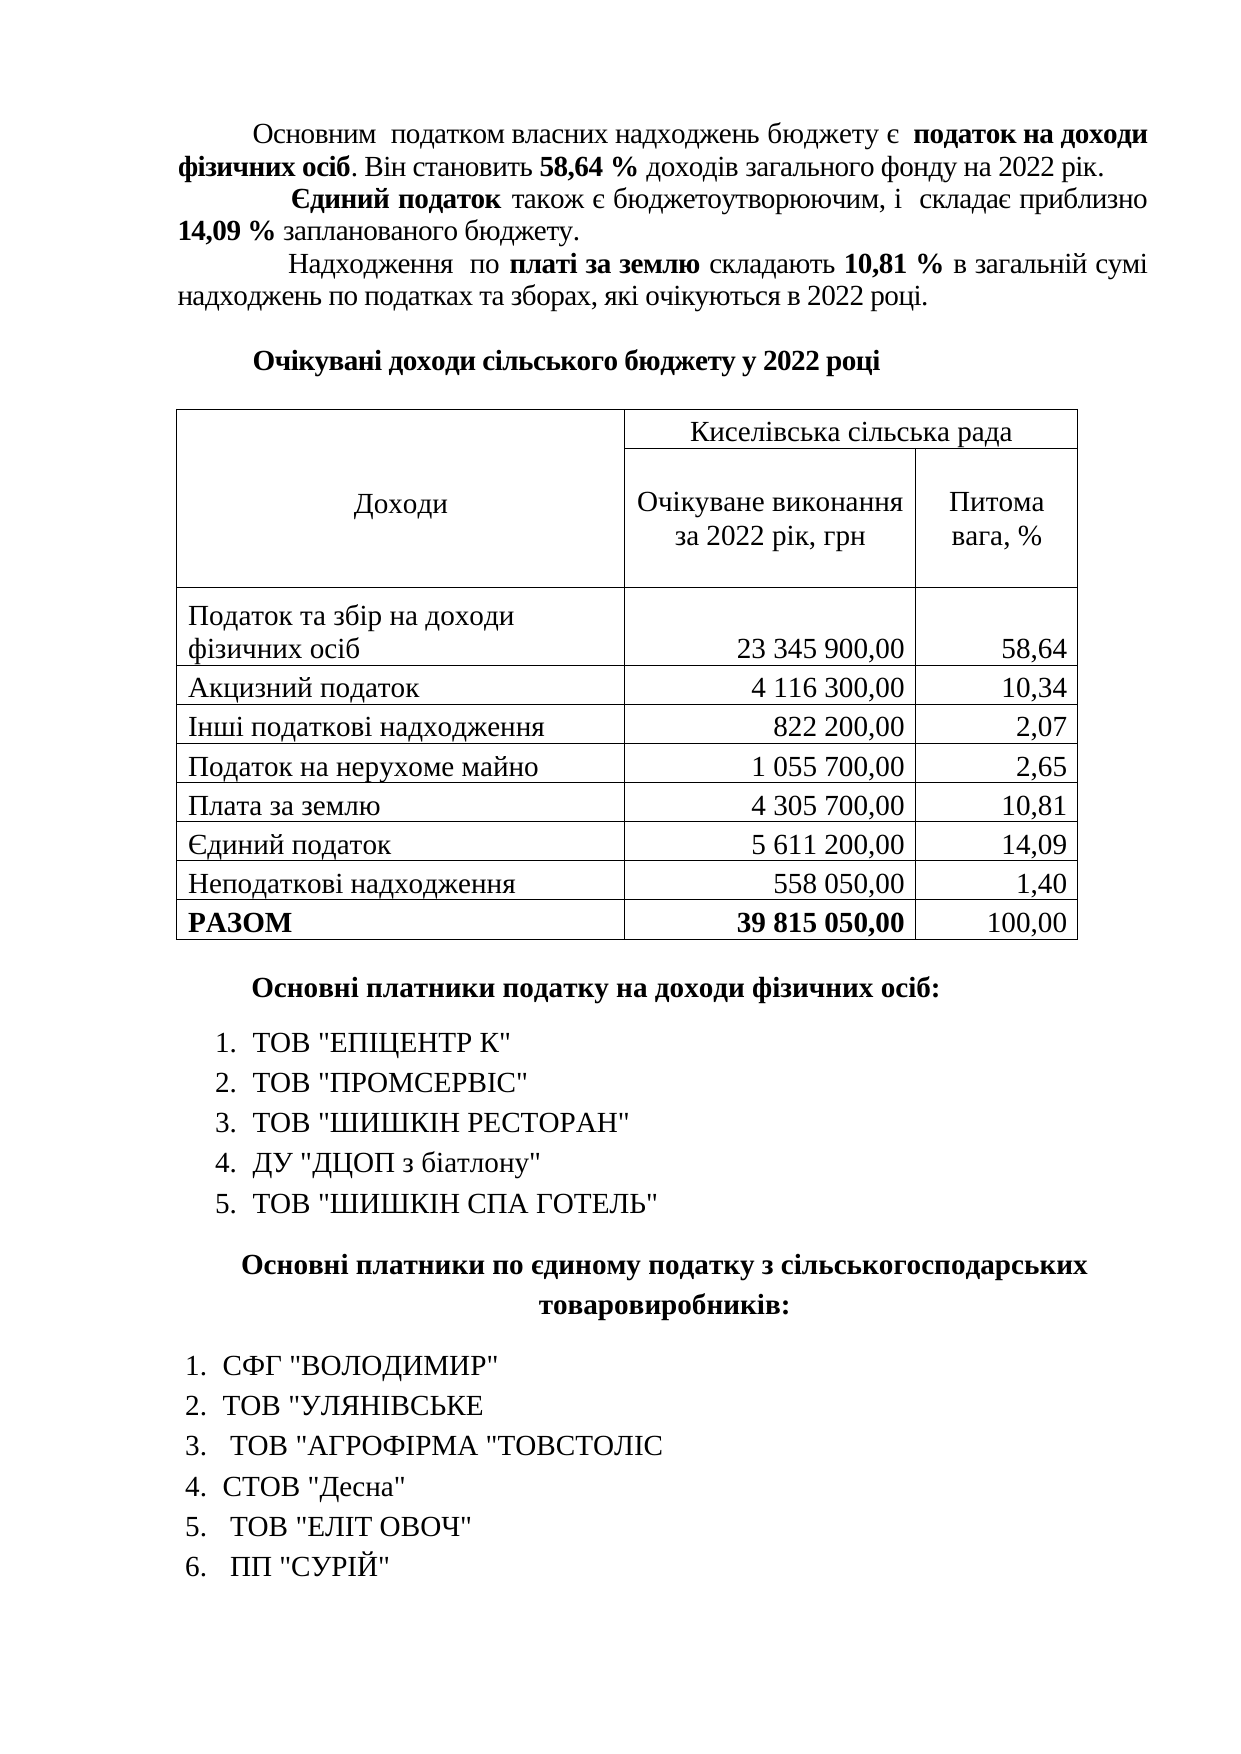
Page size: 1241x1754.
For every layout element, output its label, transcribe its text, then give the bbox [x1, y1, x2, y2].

table_cell 39 815 050,00 [625, 900, 915, 938]
table_cell 23 345 900,00 [625, 588, 915, 665]
text Основні платники податку на доходи фізичних осіб: [177, 972, 1152, 1004]
list ТОВ "ЕЛІТ ОВОЧ" [185, 1509, 1152, 1542]
table_cell 58,64 [916, 588, 1077, 665]
list ТОВ "ШИШКІН СПА ГОТЕЛЬ" [215, 1186, 1152, 1219]
text Основним податком власних надходжень бюджету є податок на доходи фізичних осіб. Він становить 58,64 % доходів загального фонду на 2022 рік. [178, 118, 1148, 183]
table_cell 14,09 [916, 822, 1077, 860]
table_cell 4 305 700,00 [625, 783, 915, 821]
table_cell 2,07 [916, 705, 1077, 743]
list ТОВ "ЕПІЦЕНТР К" [215, 1025, 1152, 1058]
table_cell 10,34 [916, 666, 1077, 704]
table_cell Очікуване виконання за 2022 рік, грн [625, 449, 915, 587]
table_cell 2,65 [916, 744, 1077, 782]
table_cell РАЗОМ [177, 900, 624, 938]
table_cell Питома вага, % [916, 449, 1077, 587]
table_cell Єдиний податок [177, 822, 624, 860]
list ТОВ "ПРОМСЕРВІС" [215, 1065, 1152, 1099]
table_header Киселівська сільська рада [625, 410, 1077, 448]
table_header Доходи [177, 410, 624, 587]
table_cell 822 200,00 [625, 705, 915, 743]
text Основні платники по єдиному податку з сільськогосподарських товаровиробників: [177, 1247, 1152, 1321]
list СФГ "ВОЛОДИМИР" [185, 1348, 1152, 1382]
table_cell 1,40 [916, 861, 1077, 899]
text Єдиний податок також є бюджетоутворюючим, і складає приблизно 14,09 % запланованого бюджету. [177, 183, 1148, 247]
table_cell Податок на нерухоме майно [177, 744, 624, 782]
text Очікувані доходи сільського бюджету у 2022 році [178, 344, 1148, 376]
table_cell 5 611 200,00 [625, 822, 915, 860]
list ТОВ "УЛЯНІВСЬКЕ [185, 1388, 1152, 1422]
list ПП "СУРІЙ" [185, 1549, 1152, 1583]
table_cell 10,81 [916, 783, 1077, 821]
table_cell 4 116 300,00 [625, 666, 915, 704]
table_cell 1 055 700,00 [625, 744, 915, 782]
table_cell Податок та збір на доходи фізичних осіб [177, 588, 624, 665]
table_cell Інші податкові надходження [177, 705, 624, 743]
table_cell 100,00 [916, 900, 1077, 938]
table_cell Неподаткові надходження [177, 861, 624, 899]
table_cell Акцизний податок [177, 666, 624, 704]
text Надходження по платі за землю складають 10,81 % в загальній сумі надходжень по податках та зборах, які очікуються в 2022 році. [177, 247, 1148, 312]
list СТОВ "Десна" [185, 1469, 1152, 1502]
table_cell 558 050,00 [625, 861, 915, 899]
list ТОВ "АГРОФІРМА "ТОВСТОЛІС [185, 1428, 1152, 1462]
list ДУ "ДЦОП з біатлону" [215, 1146, 1152, 1179]
table_cell Плата за землю [177, 783, 624, 821]
list ТОВ "ШИШКІН РЕСТОРАН" [215, 1105, 1152, 1139]
